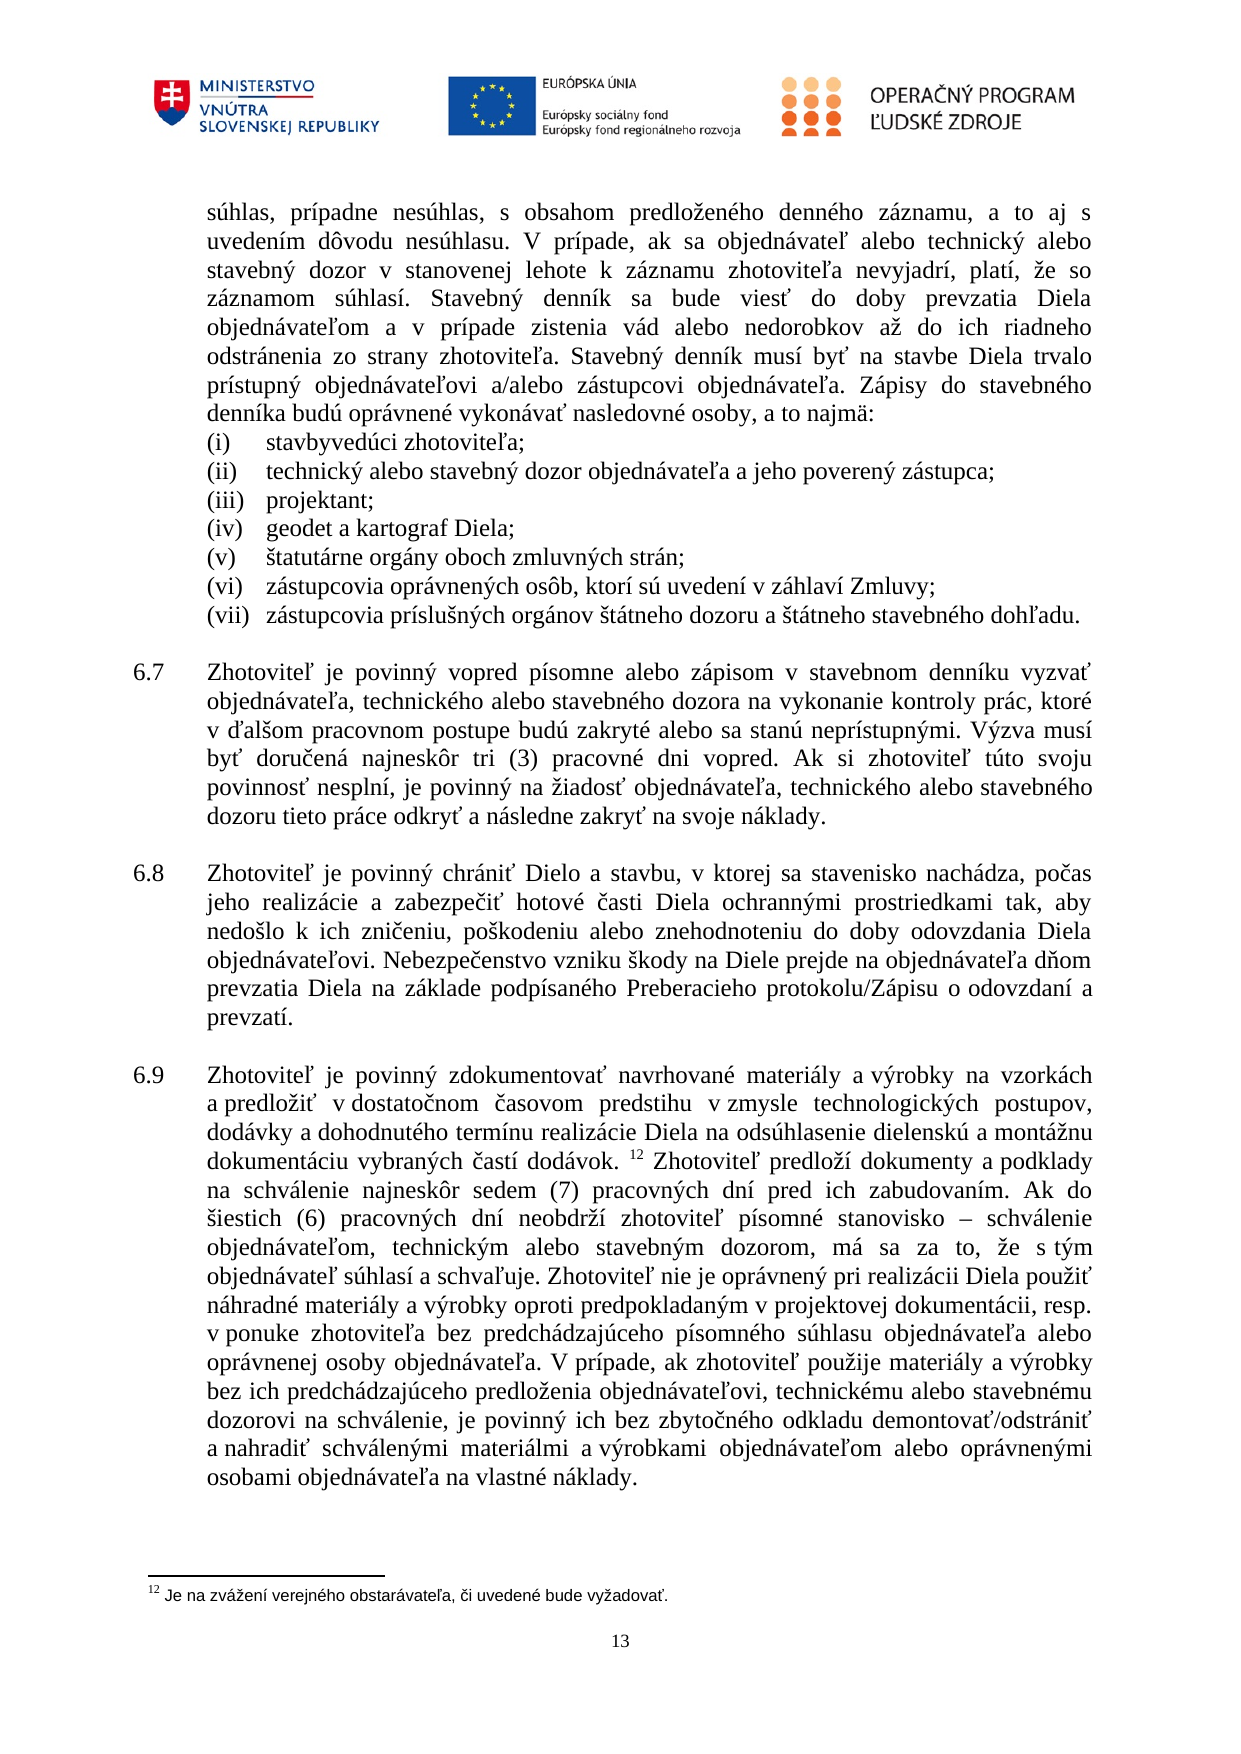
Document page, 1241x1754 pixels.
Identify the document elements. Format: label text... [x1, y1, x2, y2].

text 6.7 Zhotoviteľ je povinný vopred písomne alebo zápisom v stavebnom denníku vyzvať objednávateľa, technického alebo stavebného dozora na vykonanie kontroly prác, ktoré v ďalšom pracovnom postupe budú zakryté alebo sa stanú neprístupnými. Výzva musí byť doručená najneskôr tri (3) pracovné dni vopred. Ak si zhotoviteľ túto svoju povinnosť nesplní, je povinný na žiadosť objednávateľa, technického alebo stavebného dozoru tieto práce odkryť a následne zakryť na svoje náklady. [133, 657, 1093, 830]
list zástupcovia oprávnených osôb, ktorí sú uvedení v záhlaví Zmluvy; [207, 571, 1093, 600]
list zástupcovia príslušných orgánov štátneho dozoru a štátneho stavebného dohľadu. [207, 600, 1093, 628]
list geodet a kartograf Diela; [207, 513, 1093, 542]
list stavbyvedúci zhotoviteľa; [207, 427, 1093, 456]
list projektant; [207, 485, 1093, 513]
list technický alebo stavebný dozor objednávateľa a jeho poverený zástupca; [207, 456, 1093, 485]
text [133, 197, 1093, 427]
text 6.9 Zhotoviteľ je povinný zdokumentovať navrhované materiály a výrobky na vzorkách a predložiť v dostatočnom časovom predstihu v zmysle technologických postupov, dodávky a dohodnutého termínu realizácie Diela na odsúhlasenie dielenskú a montážnu dokumentáciu vybraných častí dodávok. Zhotoviteľ predloží dokumenty a podklady na schválenie najneskôr sedem (7) pracovných dní pred ich zabudovaním. Ak do šiestich (6) pracovných dní neobdrží zhotoviteľ písomné stanovisko – schválenie objednávateľom, technickým alebo stavebným dozorom, má sa za to, že s tým objednávateľ súhlasí a schvaľuje. Zhotoviteľ nie je oprávnený pri realizácii Diela použiť náhradné materiály a výrobky oproti predpokladaným v projektovej dokumentácii, resp. v ponuke zhotoviteľa bez predchádzajúceho písomného súhlasu objednávateľa alebo oprávnenej osoby objednávateľa. V prípade, ak zhotoviteľ použije materiály a výrobky bez ich predchádzajúceho predloženia objednávateľovi, technickému alebo stavebnému dozorovi na schválenie, je povinný ich bez zbytočného odkladu demontovať/odstrániť a nahradiť schválenými materiálmi a výrobkami objednávateľom alebo oprávnenými osobami objednávateľa na vlastné náklady. [133, 1060, 1093, 1491]
picture [147, 73, 1093, 140]
list štatutárne orgány oboch zmluvných strán; [207, 542, 1093, 571]
text 6.8 Zhotoviteľ je povinný chrániť Dielo a stavbu, v ktorej sa stavenisko nachádza, počas jeho realizácie a zabezpečiť hotové časti Diela ochrannými prostriedkami tak, aby nedošlo k ich zničeniu, poškodeniu alebo znehodnoteniu do doby odovzdania Diela objednávateľovi. Nebezpečenstvo vzniku škody na Diele prejde na objednávateľa dňom prevzatia Diela na základe podpísaného Preberacieho protokolu/Zápisu o odovzdaní a prevzatí. [133, 858, 1093, 1031]
